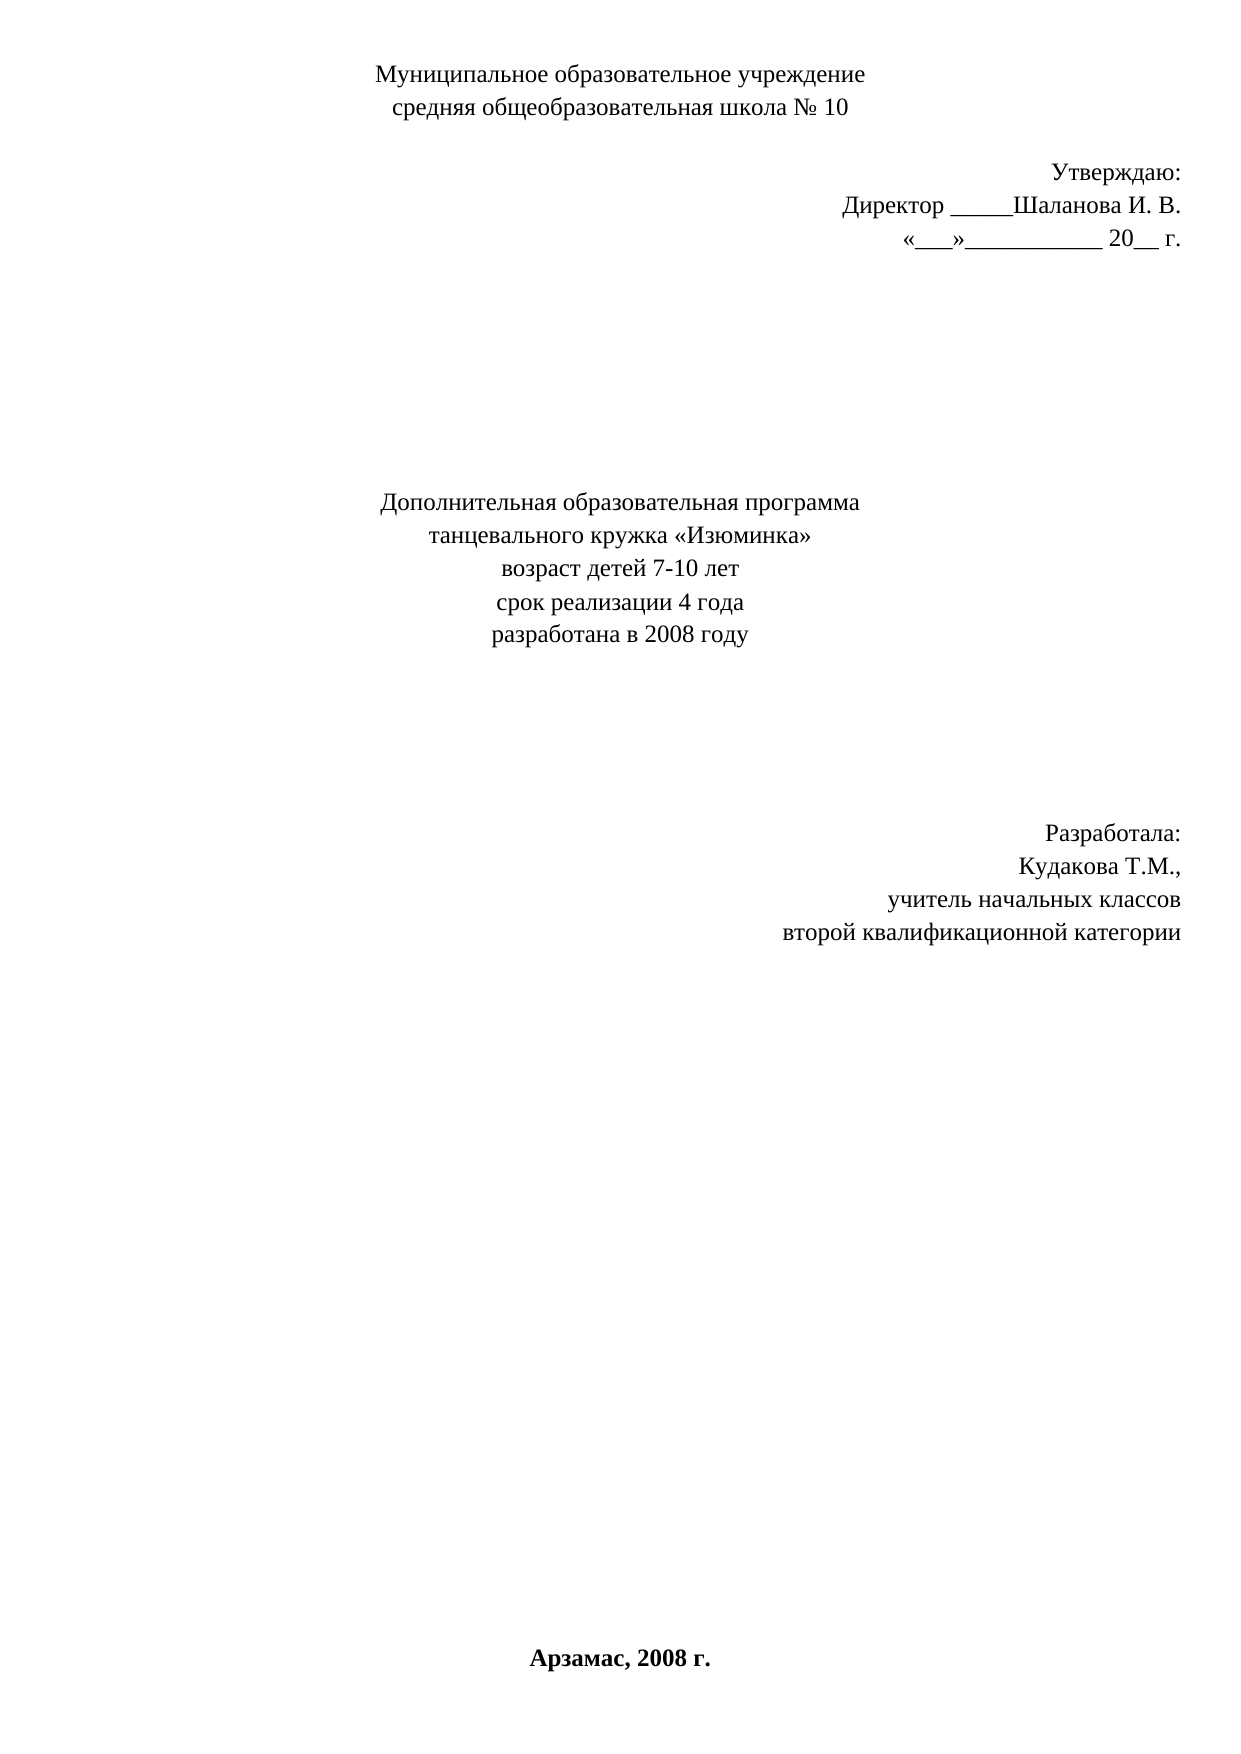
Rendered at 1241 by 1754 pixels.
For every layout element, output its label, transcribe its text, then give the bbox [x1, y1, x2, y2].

text учитель начальных классов [59, 884, 1181, 912]
text разработана в 2008 году [59, 619, 1181, 648]
text «___»___________ 20__ г. [59, 223, 1181, 252]
text Дополнительная образовательная программа [59, 487, 1181, 516]
text Утверждаю: [59, 157, 1181, 186]
text средняя общеобразовательная школа № 10 [59, 92, 1181, 121]
text Кудакова Т.М., [59, 851, 1181, 879]
text второй квалификационной категории [59, 917, 1181, 946]
text Директор _____Шаланова И. В. [59, 190, 1181, 219]
text возраст детей 7-10 лет [59, 553, 1181, 582]
text срок реализации 4 года [59, 587, 1181, 615]
text Муниципальное образовательное учреждение [59, 59, 1181, 88]
text Разработала: [59, 818, 1181, 846]
text танцевального кружка «Изюминка» [59, 521, 1181, 549]
text Арзамас, 2008 г. [59, 1643, 1181, 1672]
